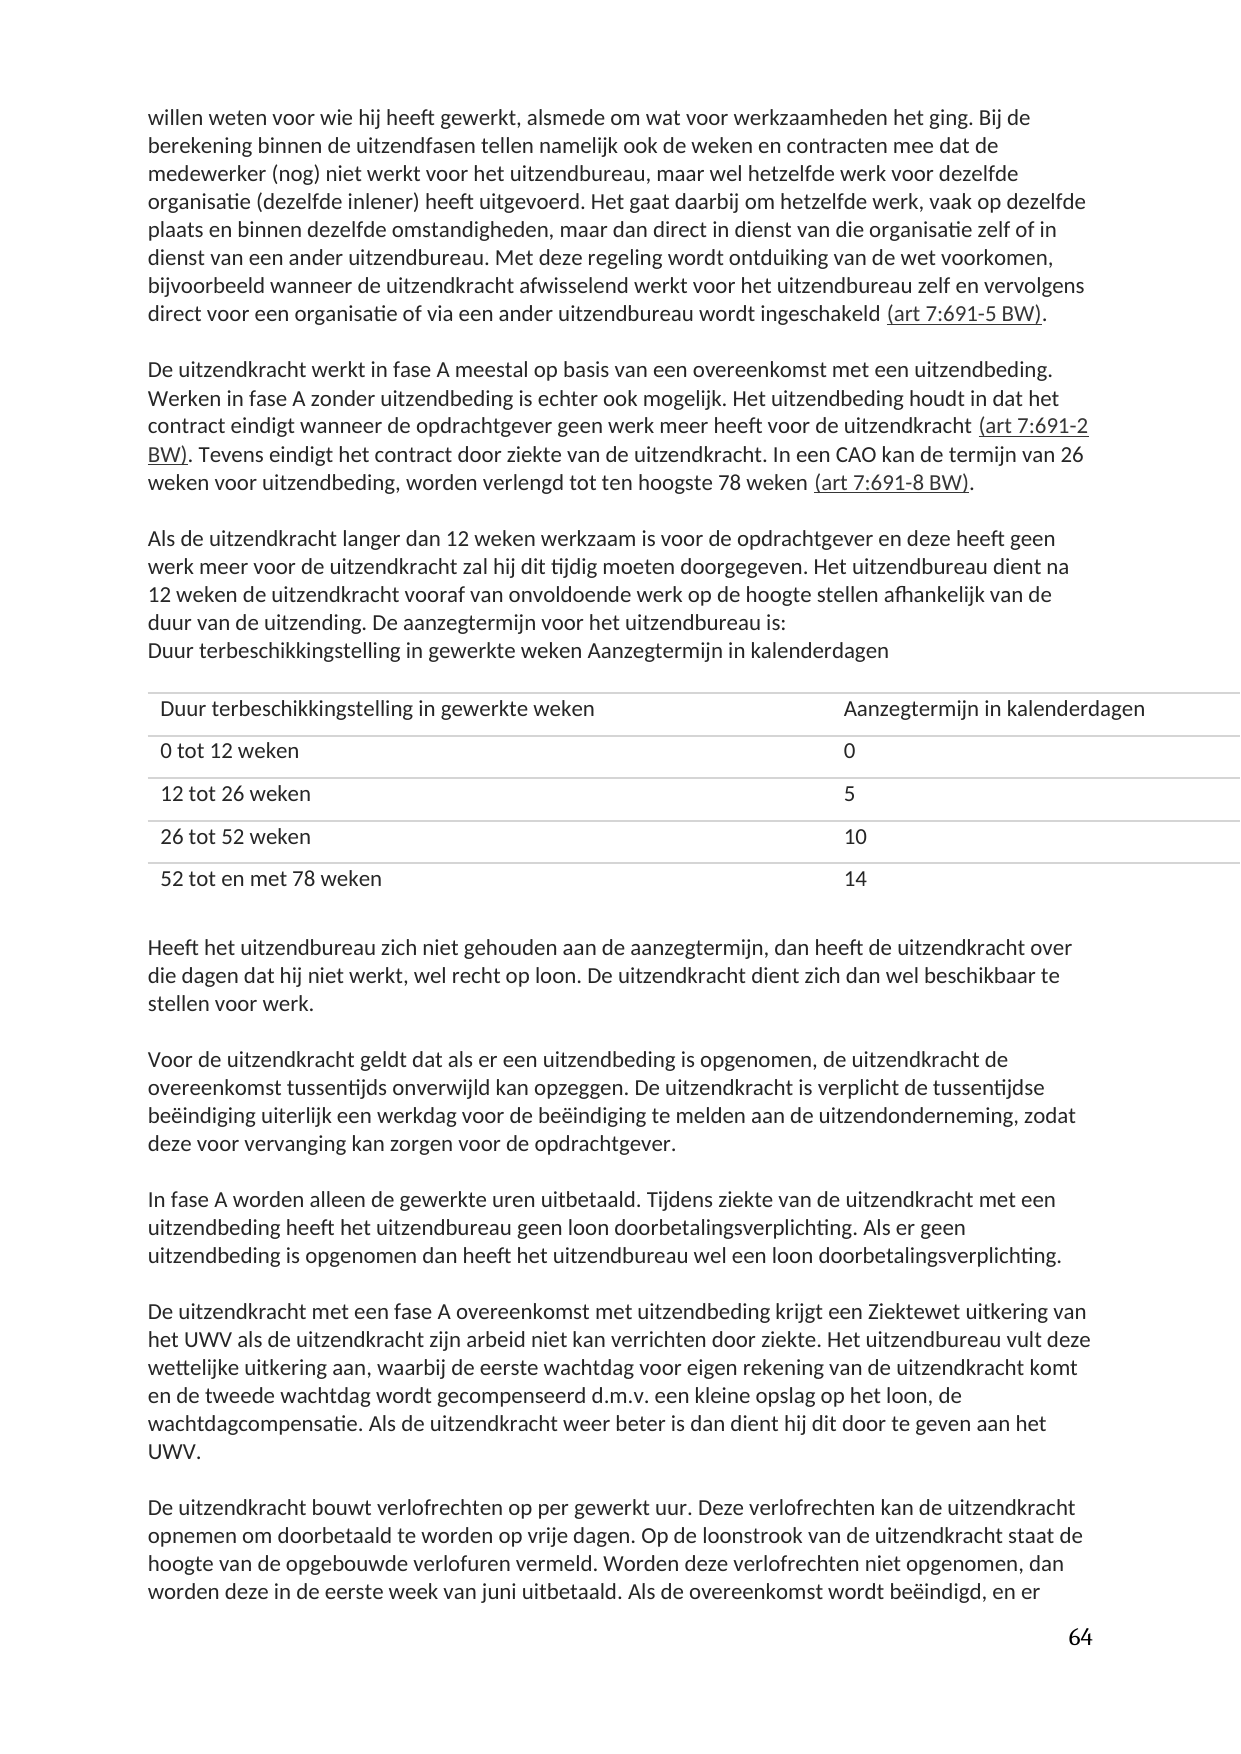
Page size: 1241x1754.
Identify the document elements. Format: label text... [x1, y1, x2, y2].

table_cell 0 tot 12 weken [148, 737, 831, 777]
text Voor de uitzendkracht geldt dat als er een uitzendbeding is opgenomen, de uitzendkracht de overeenkomst tussentijds onverwijld kan opzeggen. De uitzendkracht is verplicht de tussentijdse beëindiging uiterlijk een werkdag voor de beëindiging te melden aan de uitzendonderneming, zodat deze voor vervanging kan zorgen voor de opdrachtgever. [148, 1045, 1093, 1157]
text Als de uitzendkracht langer dan 12 weken werkzaam is voor de opdrachtgever en deze heeft geen werk meer voor de uitzendkracht zal hij dit tijdig moeten doorgegeven. Het uitzendbureau dient na 12 weken de uitzendkracht vooraf van onvoldoende werk op de hoogte stellen afhankelijk van de duur van de uitzending. De aanzegtermijn voor het uitzendbureau is: [148, 524, 1093, 636]
table_header Aanzegtermijn in kalenderdagen [831, 694, 1240, 734]
table_cell 52 tot en met 78 weken [148, 864, 831, 905]
text De uitzendkracht met een fase A overeenkomst met uitzendbeding krijgt een Ziektewet uitkering van het UWV als de uitzendkracht zijn arbeid niet kan verrichten door ziekte. Het uitzendbureau vult deze wettelijke uitkering aan, waarbij de eerste wachtdag voor eigen rekening van de uitzendkracht komt en de tweede wachtdag wordt gecompenseerd d.m.v. een kleine opslag op het loon, de wachtdagcompensatie. Als de uitzendkracht weer beter is dan dient hij dit door te geven aan het UWV. [148, 1297, 1093, 1465]
table_cell 10 [831, 822, 1240, 862]
table_cell 26 tot 52 weken [148, 822, 831, 862]
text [148, 103, 1093, 328]
text Werken in fase A zonder uitzendbeding is echter ook mogelijk. Het uitzendbeding houdt in dat het contract eindigt wanneer de opdrachtgever geen werk meer heeft voor de uitzendkracht (art 7:691-2 BW). Tevens eindigt het contract door ziekte van de uitzendkracht. In een CAO kan de termijn van 26 weken voor uitzendbeding, worden verlengd tot ten hoogste 78 weken (art 7:691-8 BW). [148, 384, 1093, 496]
text De uitzendkracht werkt in fase A meestal op basis van een overeenkomst met een uitzendbeding. [148, 356, 1093, 384]
table_cell 14 [831, 864, 1240, 905]
table_cell 5 [831, 779, 1240, 820]
table_cell 12 tot 26 weken [148, 779, 831, 820]
text Duur terbeschikkingstelling in gewerkte weken Aanzegtermijn in kalenderdagen [148, 636, 1093, 664]
table_header Duur terbeschikkingstelling in gewerkte weken [148, 694, 831, 734]
text Heeft het uitzendbureau zich niet gehouden aan de aanzegtermijn, dan heeft de uitzendkracht over die dagen dat hij niet werkt, wel recht op loon. De uitzendkracht dient zich dan wel beschikbaar te stellen voor werk. [148, 933, 1093, 1017]
table_cell 0 [831, 737, 1240, 777]
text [148, 1493, 1093, 1605]
text In fase A worden alleen de gewerkte uren uitbetaald. Tijdens ziekte van de uitzendkracht met een uitzendbeding heeft het uitzendbureau geen loon doorbetalingsverplichting. Als er geen uitzendbeding is opgenomen dan heeft het uitzendbureau wel een loon doorbetalingsverplichting. [148, 1185, 1093, 1269]
